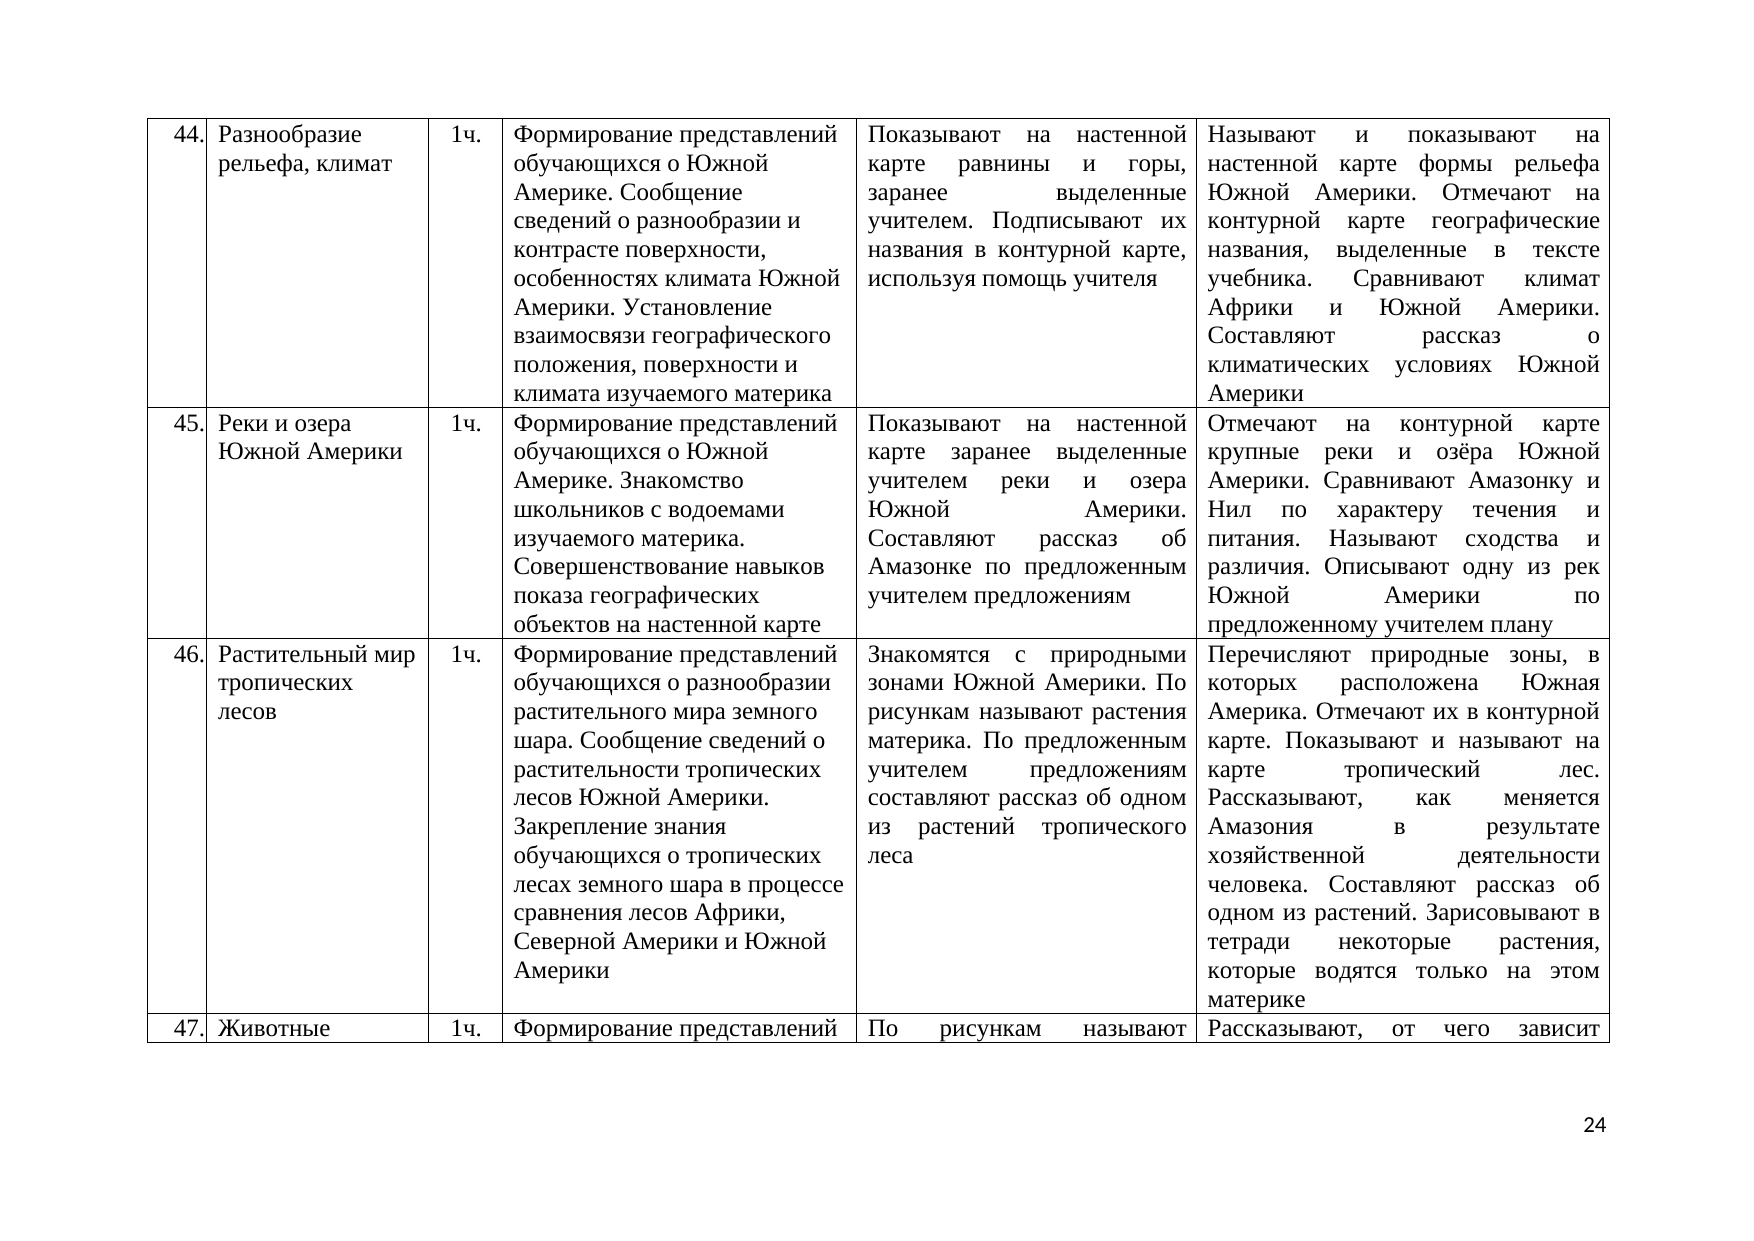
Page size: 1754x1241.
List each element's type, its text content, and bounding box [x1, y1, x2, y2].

table_cell 1ч. [429, 639, 502, 1012]
table_cell Показывают на настенной карте заранее выделенные учителем реки и озера Южной Америки. Составляют рассказ об Амазонке по предложенным учителем предложениям [857, 408, 1196, 638]
table_cell Формирование представлений обучающихся о Южной Америке. Сообщение сведений о разнообразии и контрасте поверхности, особенностях климата Южной Америки. Установление взаимосвязи географического положения, поверхности и климата изучаемого материка [503, 119, 856, 407]
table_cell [1197, 1014, 1609, 1042]
table_cell [148, 408, 206, 638]
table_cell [857, 1014, 1196, 1042]
table_cell [148, 1014, 206, 1042]
table_cell 1ч. [429, 408, 502, 638]
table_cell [503, 1014, 856, 1042]
table_cell Реки и озера Южной Америки [207, 408, 428, 638]
table_cell Перечисляют природные зоны, в которых расположена Южная Америка. Отмечают их в контурной карте. Показывают и называют на карте тропический лес. Рассказывают, как меняется Амазония в результате хозяйственной деятельности человека. Составляют рассказ об одном из растений. Зарисовывают в тетради некоторые растения, которые водятся только на этом материке [1197, 639, 1609, 1012]
table_cell Называют и показывают на настенной карте формы рельефа Южной Америки. Отмечают на контурной карте географические названия, выделенные в тексте учебника. Сравнивают климат Африки и Южной Америки. Составляют рассказ о климатических условиях Южной Америки [1197, 119, 1609, 407]
table_cell Растительный мир тропических лесов [207, 639, 428, 1012]
table_cell Знакомятся с природными зонами Южной Америки. По рисункам называют растения материка. По предложенным учителем предложениям составляют рассказ об одном из растений тропического леса [857, 639, 1196, 1012]
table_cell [207, 1014, 428, 1042]
table_cell [148, 119, 206, 407]
table_cell 1ч. [429, 119, 502, 407]
table_cell [148, 639, 206, 1012]
table_cell Формирование представлений обучающихся о Южной Америке. Знакомство школьников с водоемами изучаемого материка. Совершенствование навыков показа географических объектов на настенной карте [503, 408, 856, 638]
table_cell Показывают на настенной карте равнины и горы, заранее выделенные учителем. Подписывают их названия в контурной карте, используя помощь учителя [857, 119, 1196, 407]
table_cell Отмечают на контурной карте крупные реки и озёра Южной Америки. Сравнивают Амазонку и Нил по характеру течения и питания. Называют сходства и различия. Описывают одну из рек Южной Америки по предложенному учителем плану [1197, 408, 1609, 638]
table_cell Разнообразие рельефа, климат [207, 119, 428, 407]
table_cell 1ч. [429, 1014, 502, 1042]
table_cell Формирование представлений обучающихся о разнообразии растительного мира земного шара. Сообщение сведений о растительности тропических лесов Южной Америки. Закрепление знания обучающихся о тропических лесах земного шара в процессе сравнения лесов Африки, Северной Америки и Южной Америки [503, 639, 856, 1012]
